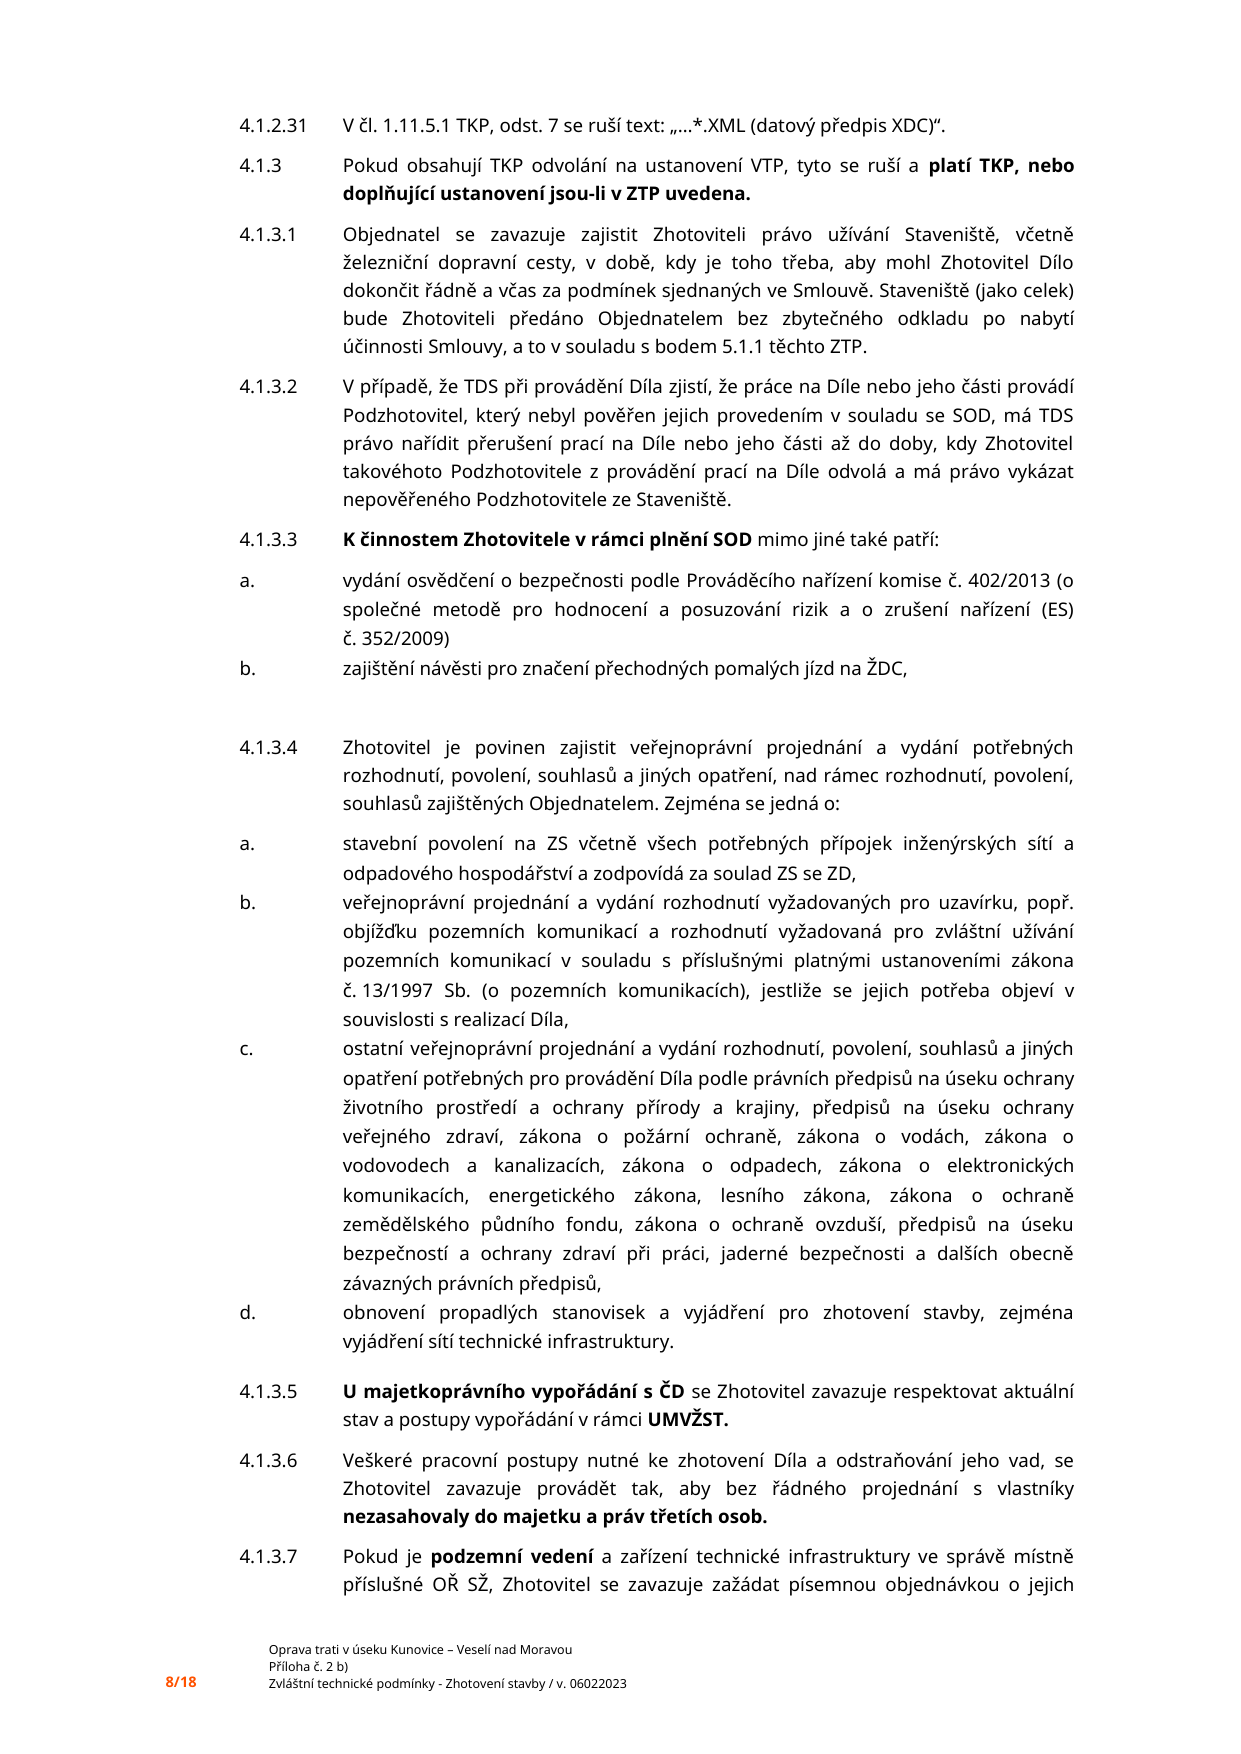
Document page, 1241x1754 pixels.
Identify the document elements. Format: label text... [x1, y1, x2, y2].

text Pokud obsahují TKP odvolání na ustanovení VTP, tyto se ruší a platí TKP, nebo doplňující ustanovení jsou-li v ZTP uvedena. [239, 153, 1075, 206]
list veřejnoprávní projednání a vydání rozhodnutí vyžadovaných pro uzavírku, popř. objížďku pozemních komunikací a rozhodnutí vyžadovaná pro zvláštní užívání pozemních komunikací v souladu s příslušnými platnými ustanoveními zákona č. 13/1997 Sb. (o pozemních komunikacích), jestliže se jejich potřeba objeví v souvislosti s realizací Díla, [239, 889, 1075, 1032]
text Objednatel se zavazuje zajistit Zhotoviteli právo užívání Staveniště, včetně železniční dopravní cesty, v době, kdy je toho třeba, aby mohl Zhotovitel Dílo dokončit řádně a včas za podmínek sjednaných ve Smlouvě. Staveniště (jako celek) bude Zhotoviteli předáno Objednatelem bez zbytečného odkladu po nabytí účinnosti Smlouvy, a to v souladu s bodem 5.1.1 těchto ZTP. [239, 221, 1075, 359]
text Veškeré pracovní postupy nutné ke zhotovení Díla a odstraňování jeho vad, se Zhotovitel zavazuje provádět tak, aby bez řádného projednání s vlastníky nezasahovaly do majetku a práv třetích osob. [239, 1447, 1075, 1528]
text V čl. 1.11.5.1 TKP, odst. 7 se ruší text: „…*.XML (datový předpis XDC)“. [239, 112, 1075, 138]
list vydání osvědčení o bezpečnosti podle Prováděcího nařízení komise č. 402/2013 (o společné metodě pro hodnocení a posuzování rizik a o zrušení nařízení (ES) č. 352/2009) [239, 567, 1075, 651]
text Zhotovitel je povinen zajistit veřejnoprávní projednání a vydání potřebných rozhodnutí, povolení, souhlasů a jiných opatření, nad rámec rozhodnutí, povolení, souhlasů zajištěných Objednatelem. Zejména se jedná o: [239, 734, 1075, 816]
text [239, 1543, 1075, 1597]
text U majetkoprávního vypořádání s ČD se Zhotovitel zavazuje respektovat aktuální stav a postupy vypořádání v rámci UMVŽST. [239, 1378, 1075, 1432]
list zajištění návěsti pro značení přechodných pomalých jízd na ŽDC, [239, 655, 1075, 680]
list obnovení propadlých stanovisek a vyjádření pro zhotovení stavby, zejména vyjádření sítí technické infrastruktury. [239, 1299, 1075, 1354]
list stavební povolení na ZS včetně všech potřebných přípojek inženýrských sítí a odpadového hospodářství a zodpovídá za soulad ZS se ZD, [239, 831, 1075, 886]
text V případě, že TDS při provádění Díla zjistí, že práce na Díle nebo jeho části provádí Podzhotovitel, který nebyl pověřen jejich provedením v souladu se SOD, má TDS právo nařídit přerušení prací na Díle nebo jeho části až do doby, kdy Zhotovitel takovéhoto Podzhotovitele z provádění prací na Díle odvolá a má právo vykázat nepověřeného Podzhotovitele ze Staveniště. [239, 374, 1075, 511]
list ostatní veřejnoprávní projednání a vydání rozhodnutí, povolení, souhlasů a jiných opatření potřebných pro provádění Díla podle právních předpisů na úseku ochrany životního prostředí a ochrany přírody a krajiny, předpisů na úseku ochrany veřejného zdraví, zákona o požární ochraně, zákona o vodách, zákona o vodovodech a kanalizacích, zákona o odpadech, zákona o elektronických komunikacích, energetického zákona, lesního zákona, zákona o ochraně zemědělského půdního fondu, zákona o ochraně ovzduší, předpisů na úseku bezpečností a ochrany zdraví při práci, jaderné bezpečnosti a dalších obecně závazných právních předpisů, [239, 1036, 1075, 1295]
text K činnostem Zhotovitele v rámci plnění SOD mimo jiné také patří: [239, 526, 1075, 552]
